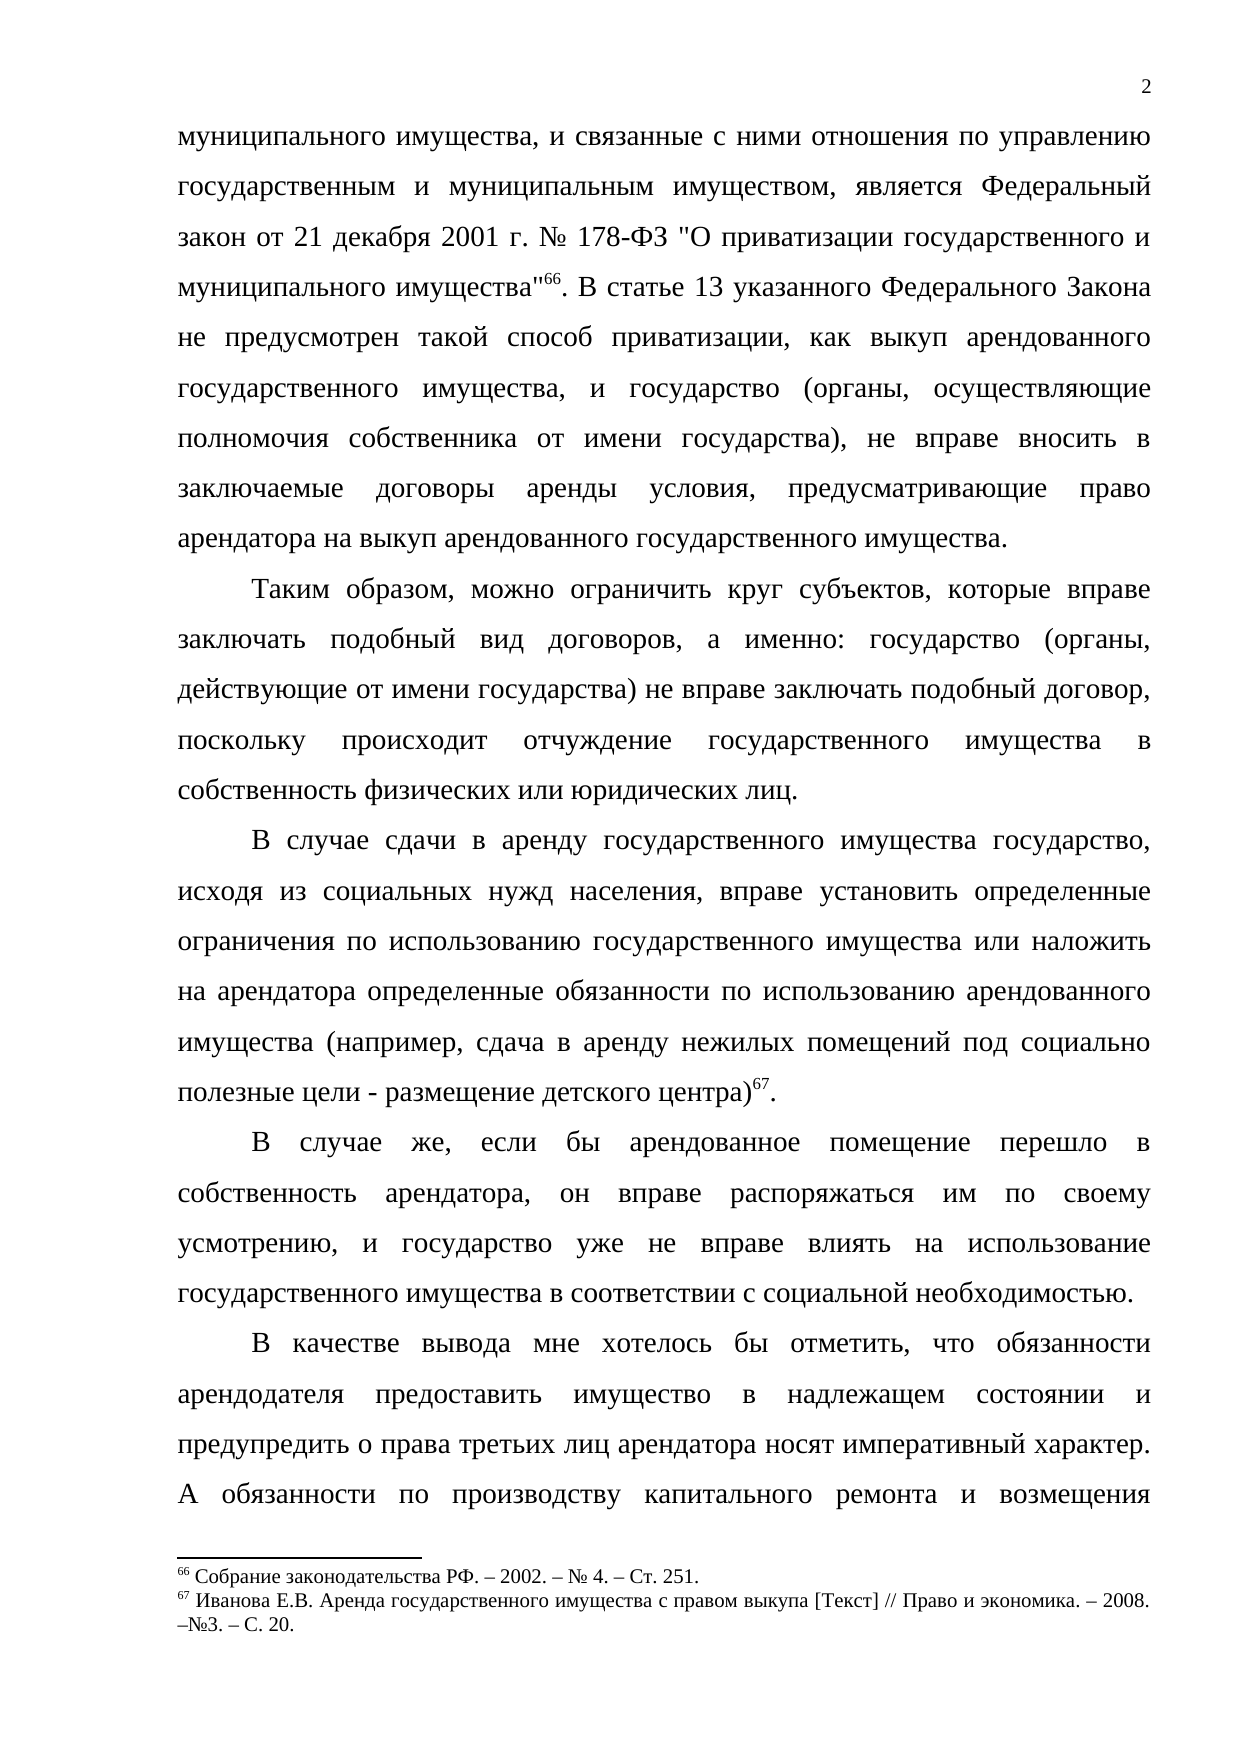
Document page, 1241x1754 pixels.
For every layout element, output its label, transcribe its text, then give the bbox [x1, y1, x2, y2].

text В случае же, если бы арендованное помещение перешло в собственность арендатора, он вправе распоряжаться им по своему усмотрению, и государство уже не вправе влиять на использование государственного имущества в соответствии с социальной необходимостью. [177, 1124, 1152, 1309]
text В случае сдачи в аренду государственного имущества государство, исходя из социальных нужд населения, вправе установить определенные ограничения по использованию государственного имущества или наложить на арендатора определенные обязанности по использованию арендованного имущества (например, сдача в аренду нежилых помещений под социально полезные цели - размещение детского центра). [177, 822, 1152, 1108]
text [177, 1326, 1152, 1510]
text Таким образом, можно ограничить круг субъектов, которые вправе заключать подобный вид договоров, а именно: государство (органы, действующие от имени государства) не вправе заключать подобный договор, поскольку происходит отчуждение государственного имущества в собственность физических или юридических лиц. [177, 571, 1152, 806]
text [177, 118, 1152, 554]
